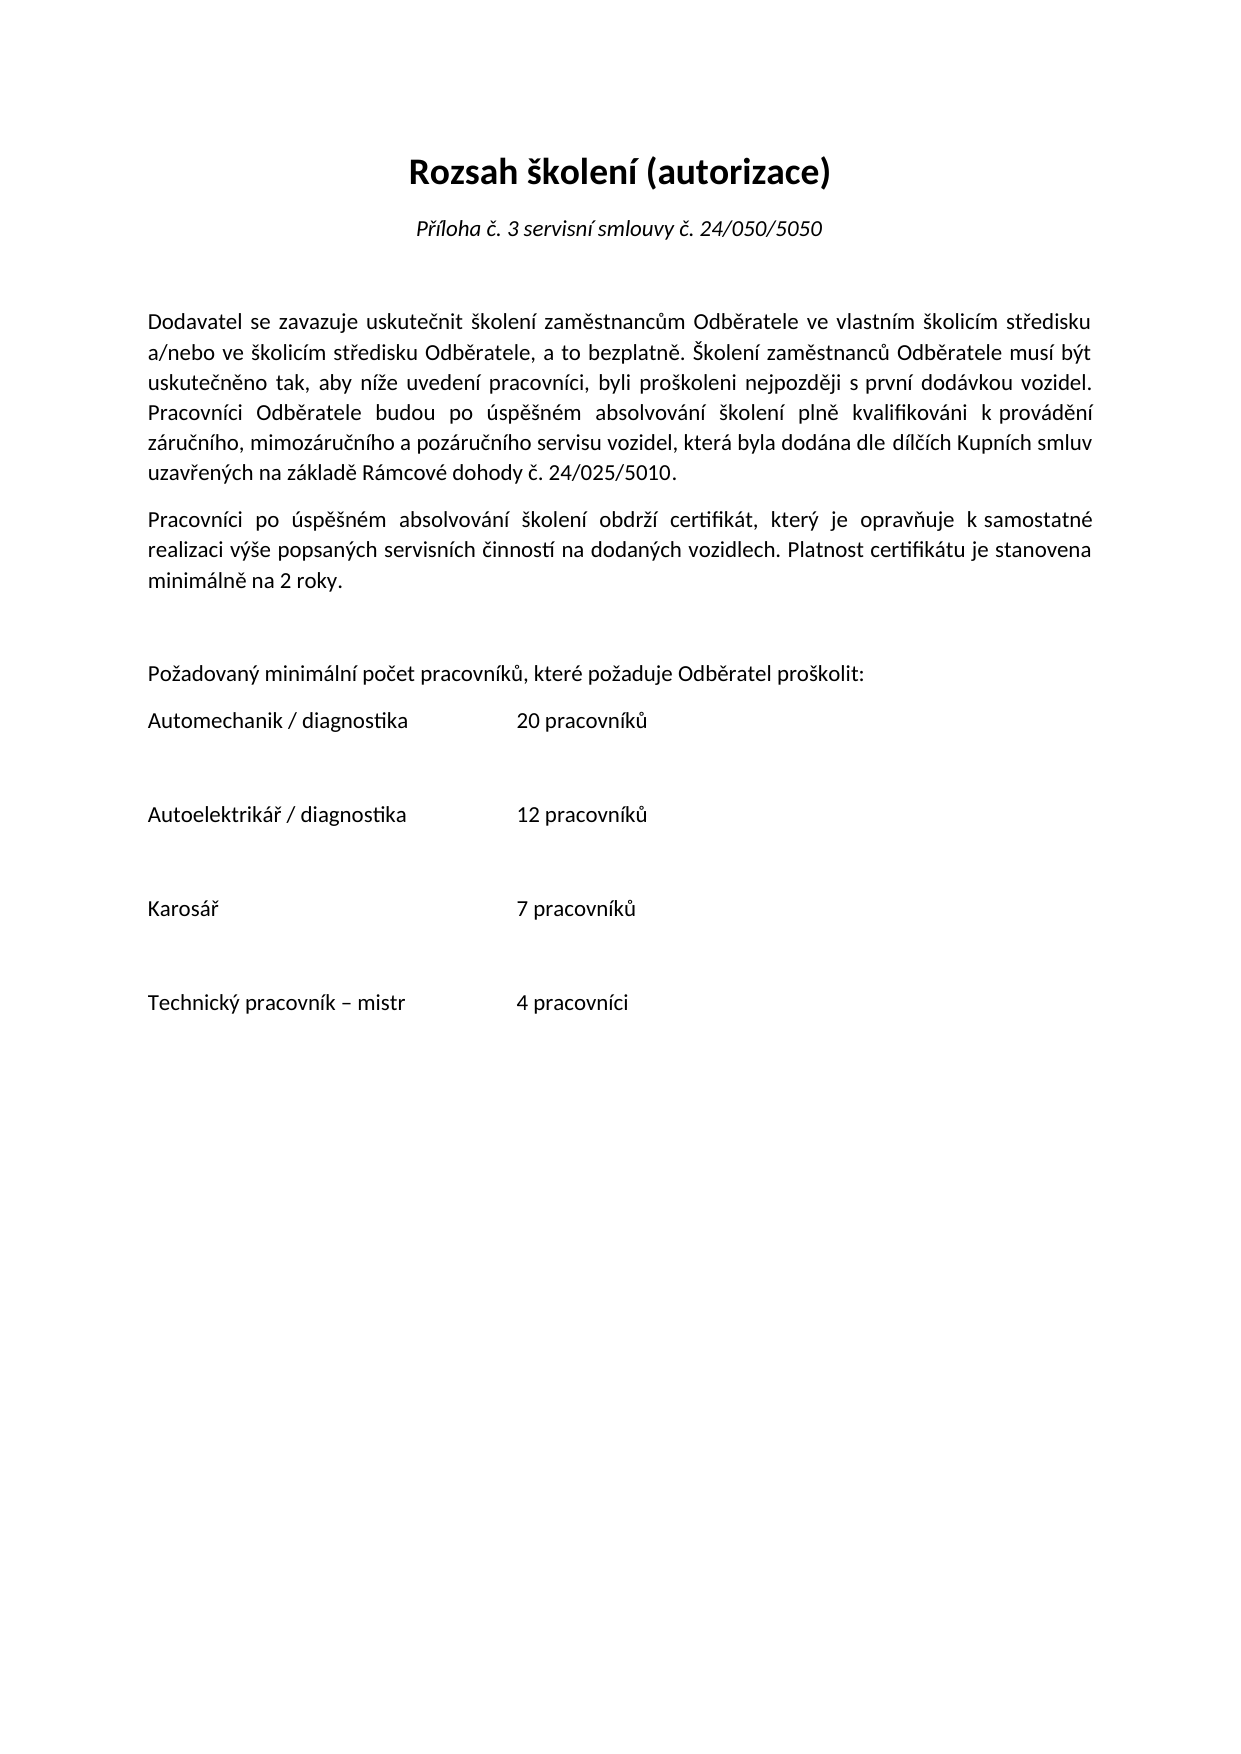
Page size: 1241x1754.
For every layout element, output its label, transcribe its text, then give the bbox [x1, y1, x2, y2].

text Karosář 7 pracovníků [148, 894, 1093, 922]
text Autoelektrikář / diagnostika 12 pracovníků [148, 800, 1093, 828]
text Technický pracovník – mistr 4 pracovníci [148, 988, 1093, 1016]
text Příloha č. 3 servisní smlouvy č. 24/050/5050 [148, 214, 1093, 242]
text Dodavatel se zavazuje uskutečnit školení zaměstnancům Odběratele ve vlastním školicím středisku a/nebo ve školicím středisku Odběratele, a to bezplatně. Školení zaměstnanců Odběratele musí být uskutečněno tak, aby níže uvedení pracovníci, byli proškoleni nejpozději s první dodávkou vozidel. Pracovníci Odběratele budou po úspěšném absolvování školení plně kvalifikováni k provádění záručního, mimozáručního a pozáručního servisu vozidel, která byla dodána dle dílčích Kupních smluv uzavřených na základě Rámcové dohody č. 24/025/5010. [148, 307, 1093, 487]
text Pracovníci po úspěšném absolvování školení obdrží certifikát, který je opravňuje k samostatné realizaci výše popsaných servisních činností na dodaných vozidlech. Platnost certifikátu je stanovena minimálně na 2 roky. [148, 505, 1093, 594]
text Požadovaný minimální počet pracovníků, které požaduje Odběratel proškolit: [148, 659, 1093, 688]
text Rozsah školení (autorizace) [148, 148, 1093, 193]
text Automechanik / diagnostika 20 pracovníků [148, 706, 1093, 734]
